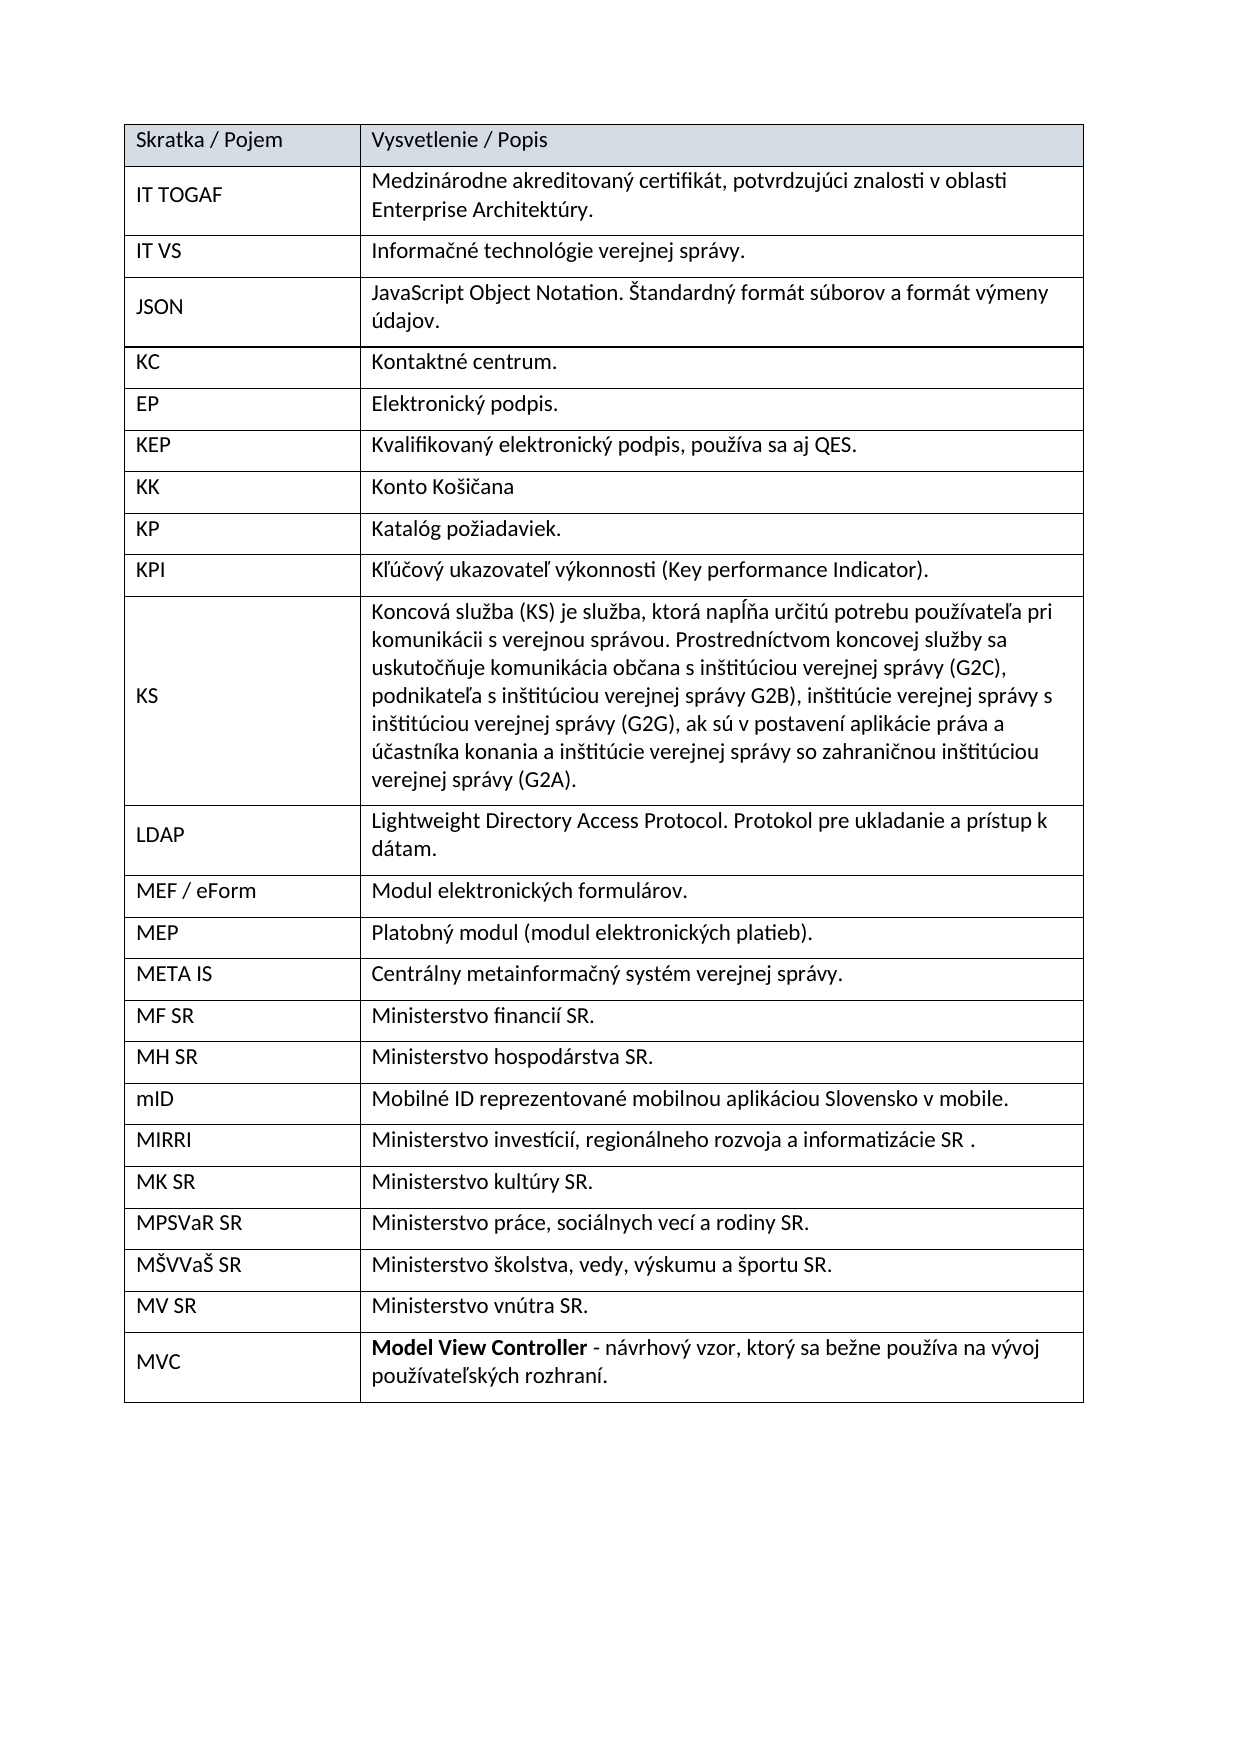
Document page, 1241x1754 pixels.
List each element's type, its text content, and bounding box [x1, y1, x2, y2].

table_cell IT VS [125, 236, 360, 277]
table_cell Ministerstvo hospodárstva SR. [361, 1042, 1083, 1083]
table_cell Ministerstvo práce, sociálnych vecí a rodiny SR. [361, 1209, 1083, 1249]
table_cell JavaScript Object Notation. Štandardný formát súborov a formát výmeny údajov. [361, 278, 1083, 346]
table_cell MIRRI [125, 1125, 360, 1166]
table_cell Ministerstvo školstva, vedy, výskumu a športu SR. [361, 1250, 1083, 1291]
table_cell Ministerstvo financií SR. [361, 1001, 1083, 1041]
table_cell LDAP [125, 806, 360, 875]
table_cell Modul elektronických formulárov. [361, 876, 1083, 917]
table_cell Konto Košičana [361, 472, 1083, 513]
table_cell MH SR [125, 1042, 360, 1083]
table_cell MK SR [125, 1167, 360, 1207]
table_cell META IS [125, 959, 360, 1000]
table_cell Kľúčový ukazovateľ výkonnosti (Key performance Indicator). [361, 555, 1083, 596]
table_cell Kvalifikovaný elektronický podpis, používa sa aj QES. [361, 431, 1083, 471]
table_cell MPSVaR SR [125, 1209, 360, 1249]
table_cell Elektronický podpis. [361, 389, 1083, 429]
table_cell MEP [125, 918, 360, 958]
table_header Skratka / Pojem [125, 125, 360, 166]
table_cell IT TOGAF [125, 167, 360, 235]
table_cell Ministerstvo vnútra SR. [361, 1292, 1083, 1332]
table_cell MVC [125, 1333, 360, 1402]
table_cell KPI [125, 555, 360, 596]
table_cell EP [125, 389, 360, 429]
table_cell Koncová služba (KS) je služba, ktorá napĺňa určitú potrebu používateľa pri komunikácii s verejnou správou. Prostredníctvom koncovej služby sa uskutočňuje komunikácia občana s inštitúciou verejnej správy (G2C), podnikateľa s inštitúciou verejnej správy G2B), inštitúcie verejnej správy s inštitúciou verejnej správy (G2G), ak sú v postavení aplikácie práva a účastníka konania a inštitúcie verejnej správy so zahraničnou inštitúciou verejnej správy (G2A). [361, 597, 1083, 805]
table_cell KK [125, 472, 360, 513]
table_cell mID [125, 1084, 360, 1124]
table_header Vysvetlenie / Popis [361, 125, 1083, 166]
table_cell KEP [125, 431, 360, 471]
table_cell Platobný modul (modul elektronických platieb). [361, 918, 1083, 958]
table_cell MŠVVaŠ SR [125, 1250, 360, 1291]
table_cell KC [125, 348, 360, 388]
table_cell KS [125, 597, 360, 805]
table_cell Centrálny metainformačný systém verejnej správy. [361, 959, 1083, 1000]
table_cell Medzinárodne akreditovaný certifikát, potvrdzujúci znalosti v oblasti Enterprise Architektúry. [361, 167, 1083, 235]
table_cell Model View Controller - návrhový vzor, ktorý sa bežne používa na vývoj používateľských rozhraní. [361, 1333, 1083, 1402]
table_cell Informačné technológie verejnej správy. [361, 236, 1083, 277]
table_cell JSON [125, 278, 360, 346]
table_cell Ministerstvo investícií, regionálneho rozvoja a informatizácie SR . [361, 1125, 1083, 1166]
table_cell Ministerstvo kultúry SR. [361, 1167, 1083, 1207]
table_cell MV SR [125, 1292, 360, 1332]
table_cell MF SR [125, 1001, 360, 1041]
table_cell Kontaktné centrum. [361, 348, 1083, 388]
table_cell KP [125, 514, 360, 554]
table_cell Mobilné ID reprezentované mobilnou aplikáciou Slovensko v mobile. [361, 1084, 1083, 1124]
table_cell Katalóg požiadaviek. [361, 514, 1083, 554]
table_cell Lightweight Directory Access Protocol. Protokol pre ukladanie a prístup k dátam. [361, 806, 1083, 875]
table_cell MEF / eForm [125, 876, 360, 917]
